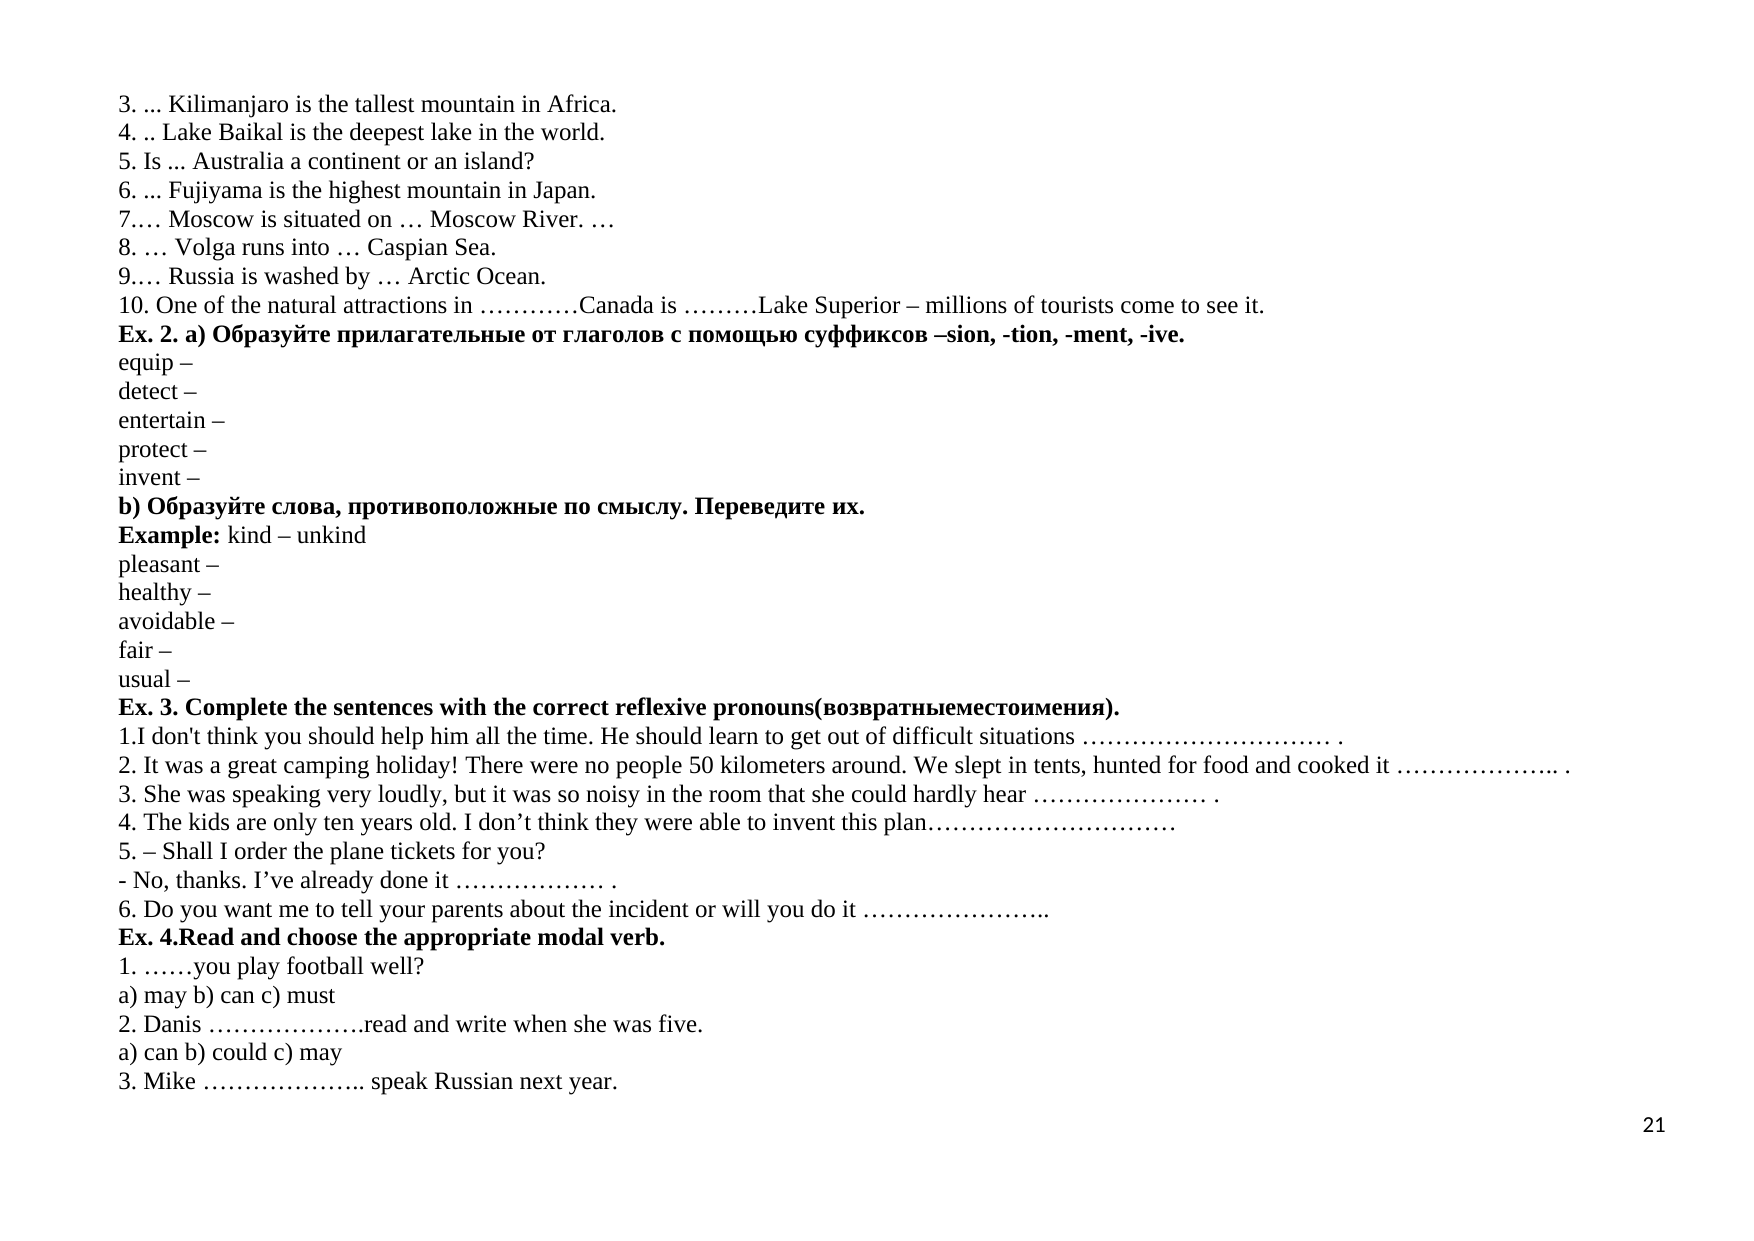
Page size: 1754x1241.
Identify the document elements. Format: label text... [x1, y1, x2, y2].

text equip – [118, 347, 1665, 376]
text b) Образуйте слова, противоположные по смыслу. Переведите их. [118, 491, 1665, 520]
text a) can b) could c) may [118, 1037, 1665, 1066]
text 4. The kids are only ten years old. I don’t think they were able to invent this plan………………………… [118, 807, 1665, 836]
text 3. Mike ……………….. speak Russian next year. [118, 1066, 1665, 1095]
text - No, thanks. I’ve already done it ……………… . [118, 865, 1665, 894]
text 7.… Moscow is situated on … Moscow River. … [118, 204, 1665, 232]
text 5. – Shall I order the plane tickets for you? [118, 836, 1665, 865]
text 1.I don't think you should help him all the time. He should learn to get out of difficult situations ………………………… . [118, 721, 1665, 750]
text 10. One of the natural attractions in …………Canada is ………Lake Superior – millions of tourists come to see it. [118, 290, 1665, 319]
text Ex. 3. Complete the sentences with the correct reflexive pronouns(возвратныеместоимения). [118, 692, 1665, 721]
text 1. ……you play football well? [118, 951, 1665, 980]
text pleasant – [118, 549, 1665, 577]
text 6. Do you want me to tell your parents about the incident or will you do it ………………….. [118, 894, 1665, 922]
text 4. .. Lake Baikal is the deepest lake in the world. [118, 117, 1665, 146]
text 5. Is ... Australia a continent or an island? [118, 146, 1665, 175]
text Ex. 2. a) Образуйте прилагательные от глаголов с помощью суффиксов –sion, -tion, -ment, -ive. [118, 319, 1665, 347]
text 8. … Volga runs into … Caspian Sea. [118, 232, 1665, 261]
text usual – [118, 664, 1665, 692]
text Example: kind – unkind [118, 520, 1665, 549]
text entertain – [118, 405, 1665, 434]
text fair – [118, 635, 1665, 664]
text Ex. 4.Read and choose the appropriate modal verb. [118, 922, 1665, 951]
text 3. ... Kilimanjaro is the tallest mountain in Africa. [118, 89, 1665, 117]
text 2. It was a great camping holiday! There were no people 50 kilometers around. We slept in tents, hunted for food and cooked it ……………….. . [118, 750, 1665, 779]
text invent – [118, 462, 1665, 491]
text 6. ... Fujiyama is the highest mountain in Japan. [118, 175, 1665, 204]
text detect – [118, 376, 1665, 405]
text a) may b) can c) must [118, 980, 1665, 1009]
text protect – [118, 434, 1665, 462]
text healthy – [118, 577, 1665, 606]
text avoidable – [118, 606, 1665, 635]
text 9.… Russia is washed by … Arctic Ocean. [118, 261, 1665, 290]
text 3. She was speaking very loudly, but it was so noisy in the room that she could hardly hear ………………… . [118, 779, 1665, 807]
text 2. Danis ……………….read and write when she was five. [118, 1009, 1665, 1037]
